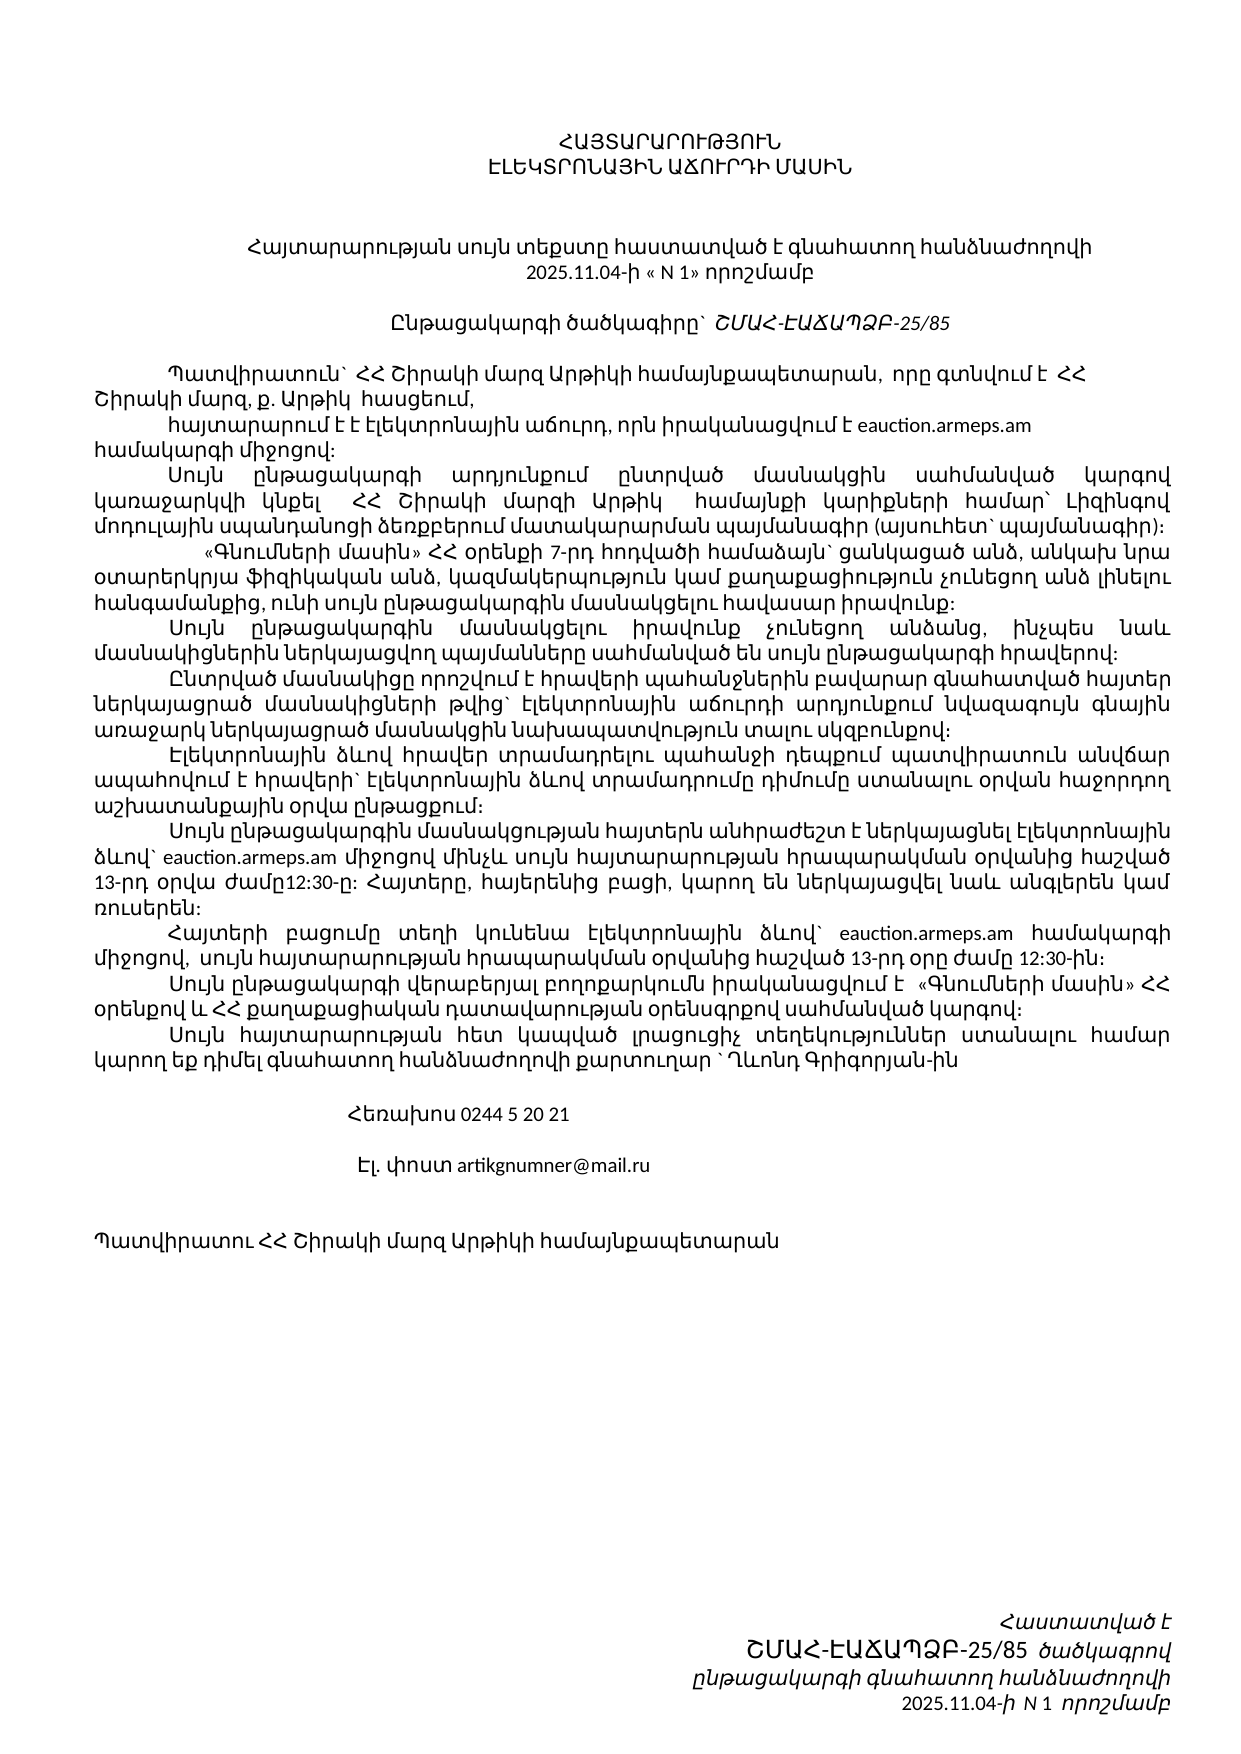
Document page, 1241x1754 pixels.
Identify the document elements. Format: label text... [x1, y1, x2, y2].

text Սույն ընթացակարգին մասնակցելու իրավունք չունեցող անձանց, ինչպես նաև մասնակիցներին ներկայացվող պայմանները սահմանված են սույն ընթացակարգի հրավերով: [94, 615, 1171, 666]
text Ընտրված մասնակիցը որոշվում է հրավերի պահանջներին բավարար գնահատված հայտեր ներկայացրած մասնակիցների թվից` էլեկտրոնային աճուրդի արդյունքում նվազագույն գնային առաջարկ ներկայացրած մասնակցին նախապատվություն տալու սկզբունքով։ [94, 666, 1171, 742]
text Սույն հայտարարության հետ կապված լրացուցիչ տեղեկություններ ստանալու համար կարող եք դիմել գնահատող հանձնաժողովի քարտուղար ` Ղևոնդ Գրիգորյան-ին [94, 1022, 1171, 1073]
text Հայտերի բացումը տեղի կունենա էլեկտրոնային ձևով` eauction.armeps.am համակարգի միջոցով, սույն հայտարարության հրապարակման օրվանից հաշված 13-րդ օրը ժամը 12:30-ին։ [94, 920, 1171, 971]
text Ընթացակարգի ծածկագիրը` ՇՄԱՀ-ԷԱՃԱՊՁԲ-25/85 [94, 310, 1171, 336]
text ընթացակարգի գնահատող հանձնաժողովի [94, 1665, 1171, 1690]
text Սույն ընթացակարգին մասնակցության հայտերն անհրաժեշտ է ներկայացնել էլեկտրոնային ձևով` eauction.armeps.am միջոցով մինչև սույն հայտարարության հրապարակման օրվանից հաշված 13-րդ օրվա ժամը12:30-ը: Հայտերը, հայերենից բացի, կարող են ներկայացվել նաև անգլերեն կամ ռուսերեն: [94, 818, 1171, 920]
text ԷԼԵԿՏՐՈՆԱՅԻՆ ԱՃՈՒՐԴԻ ՄԱՍԻՆ [94, 154, 1171, 180]
text Պատվիրատու ՀՀ Շիրակի մարզ Արթիկի համայնքապետարան [94, 1228, 1171, 1253]
text Սույն ընթացակարգի արդյունքում ընտրված մասնակցին սահմանված կարգով կառաջարկվի կնքել ՀՀ Շիրակի մարզի Արթիկ համայնքի կարիքների համար՝ Լիզինգով մոդուլային սպանդանոցի ձեռքբերում մատակարարման պայմանագիր (այսուհետ` պայմանագիր)։ [94, 463, 1171, 539]
text Պատվիրատուն` ՀՀ Շիրակի մարզ Արթիկի համայնքապետարան, որը գտնվում է ՀՀ Շիրակի մարզ, ք. Արթիկ հասցեում, [94, 361, 1171, 412]
text ՀԱՅՏԱՐԱՐՈՒԹՅՈՒՆ [94, 129, 1171, 154]
text հայտարարում է է էլեկտրոնային աճուրդ, որն իրականացվում է eauction.armeps.am համակարգի միջոցով: [94, 412, 1171, 463]
text Էլ. փոստ artikgnumner@mail.ru [94, 1152, 1171, 1177]
text Հայտարարության սույն տեքստը հաստատված է գնահատող հանձնաժողովի [94, 234, 1171, 259]
text Հաստատված է [94, 1609, 1171, 1634]
text «Գնումների մասին» ՀՀ օրենքի 7-րդ հոդվածի համաձայն` ցանկացած անձ, անկախ նրա օտարերկրյա ֆիզիկական անձ, կազմակերպություն կամ քաղաքացիություն չունեցող անձ լինելու հանգամանքից, ունի սույն ընթացակարգին մասնակցելու հավասար իրավունք: [94, 539, 1171, 615]
text 2025.11.04 -ի « N 1» որոշմամբ [94, 259, 1171, 285]
text Էլեկտրոնային ձևով հրավեր տրամադրելու պահանջի դեպքում պատվիրատուն անվճար ապահովում է հրավերի` էլեկտրոնային ձևով տրամադրումը դիմումը ստանալու օրվան հաջորդող աշխատանքային օրվա ընթացքում։ [94, 742, 1171, 818]
text 2025.11.04 -ի N 1 որոշմամբ [94, 1690, 1171, 1716]
text ՇՄԱՀ-ԷԱՃԱՊՁԲ-25/85 ծածկագրով [94, 1634, 1171, 1665]
text Սույն ընթացակարգի վերաբերյալ բողոքարկումն իրականացվում է «Գնումների մասին» ՀՀ օրենքով և ՀՀ քաղաքացիական դատավարության օրենսգրքով սահմանված կարգով։ [94, 971, 1171, 1022]
text Հեռախոս 0244 5 20 21 [94, 1101, 1171, 1126]
